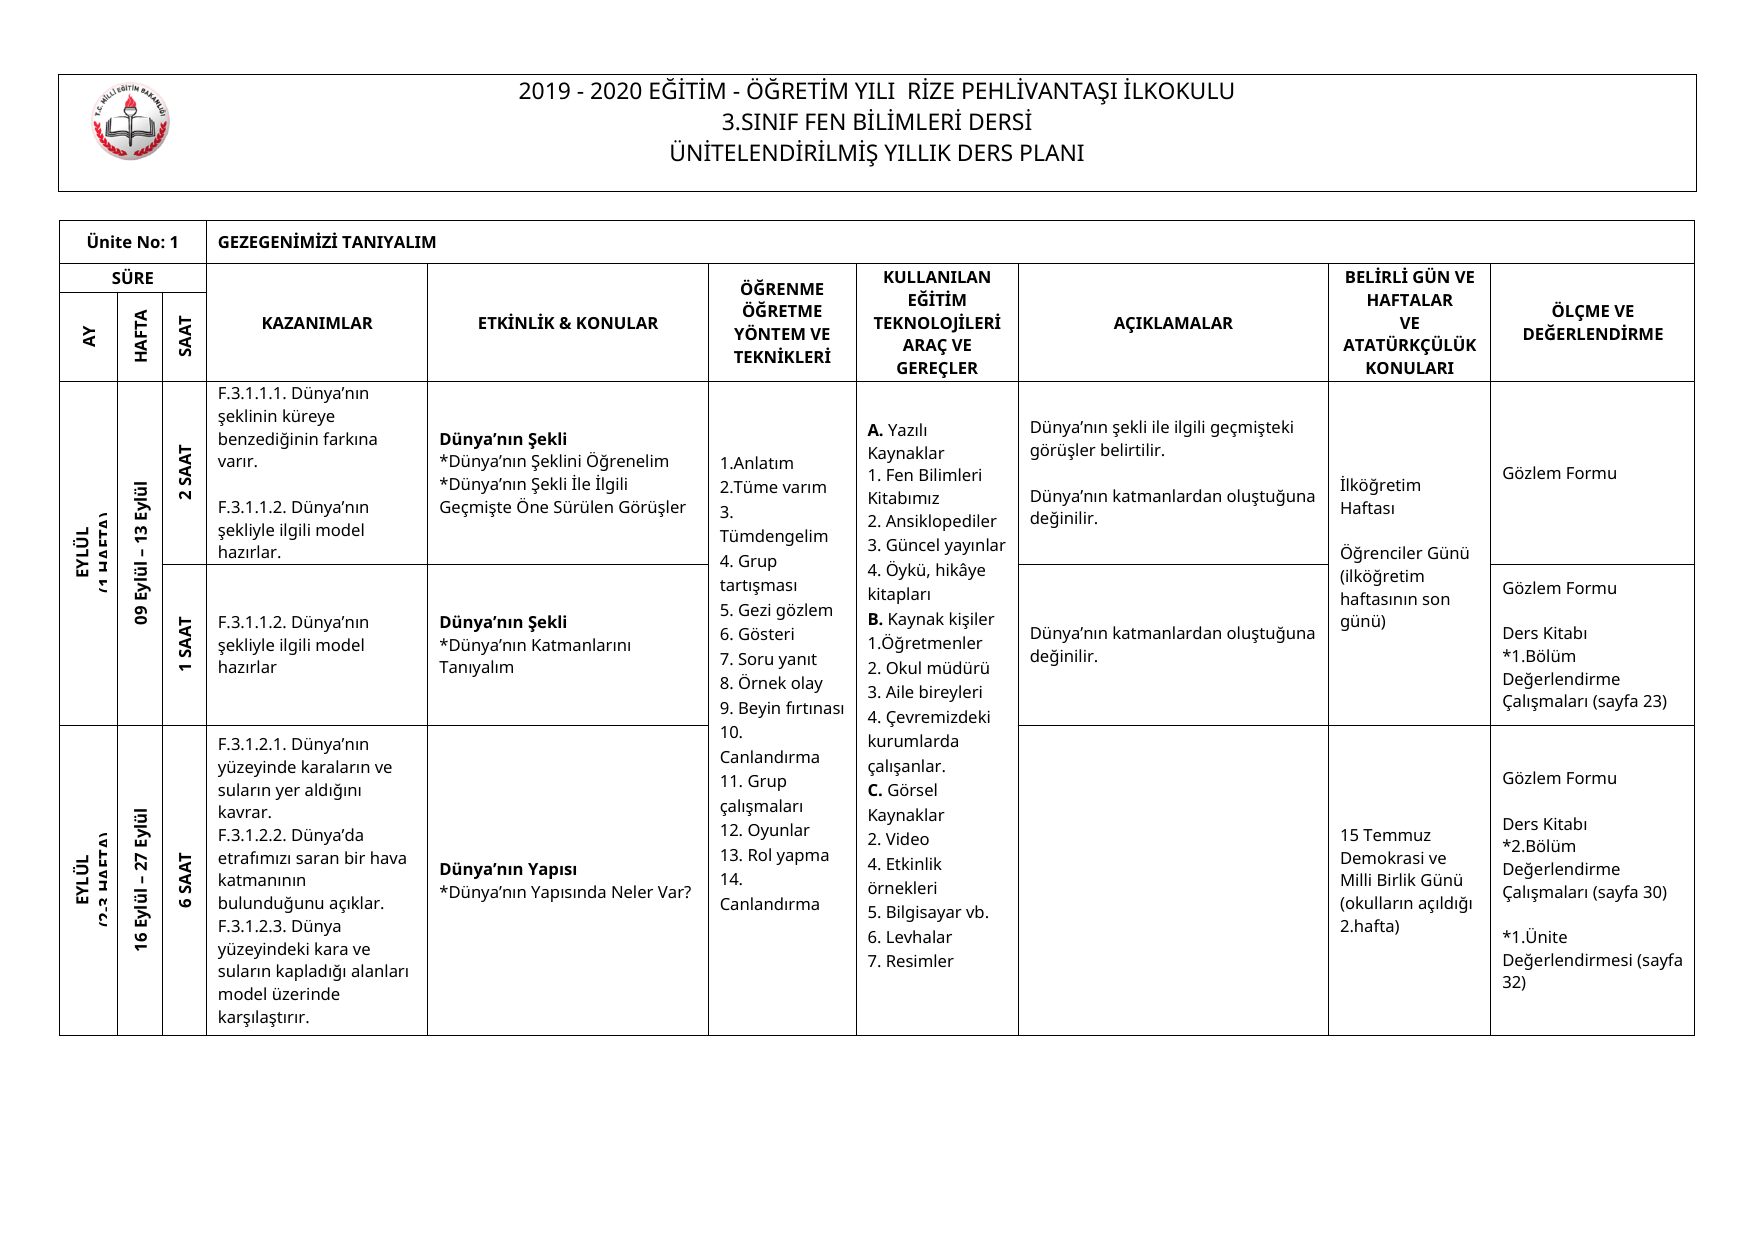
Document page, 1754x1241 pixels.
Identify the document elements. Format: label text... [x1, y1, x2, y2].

table_cell 1 SAAT [163, 565, 206, 724]
table_cell A. Yazılı Kaynaklar 1. Fen Bilimleri Kitabımız 2. Ansiklopediler 3. Güncel yayınlar 4. Öykü, hikâye kitapları B. Kaynak kişiler 1.Öğretmenler 2. Okul müdürü 3. Aile bireyleri 4. Çevremizdeki kurumlarda çalışanlar. C. Görsel Kaynaklar 2. Video 4. Etkinlik örnekleri 5. Bilgisayar vb. 6. Levhalar 7. Resimler [857, 382, 1018, 1035]
table_cell Dünya’nın Şekli *Dünya’nın Katmanlarını Tanıyalım [428, 565, 708, 724]
picture [85, 77, 175, 167]
table_cell ETKİNLİK & KONULAR [428, 264, 708, 381]
table_cell AY [60, 293, 117, 381]
table_cell EYLÜL (2-3.HAFTA) [60, 726, 117, 1035]
table_cell Dünya’nın katmanlardan oluştuğuna değinilir. [1019, 565, 1328, 724]
table_cell HAFTA [118, 293, 162, 381]
table_cell 16 Eylül – 27 Eylül [118, 726, 162, 1035]
table_cell 6 SAAT [163, 726, 206, 1035]
table_cell 2 SAAT [163, 382, 206, 564]
table_cell 09 Eylül – 13 Eylül [118, 382, 162, 724]
table_cell F.3.1.1.1. Dünya’nın şeklinin küreye benzediğinin farkına varır. F.3.1.1.2. Dünya’nın şekliyle ilgili model hazırlar. [207, 382, 427, 564]
table_cell Dünya’nın şekli ile ilgili geçmişteki görüşler belirtilir. Dünya’nın katmanlardan oluştuğuna değinilir. [1019, 382, 1328, 564]
table_header GEZEGENİMİZİ TANIYALIM [207, 221, 1694, 263]
table_cell BELİRLİ GÜN VE HAFTALAR VE ATATÜRKÇÜLÜK KONULARI [1329, 264, 1490, 381]
table_cell ÖLÇME VE DEĞERLENDİRME [1491, 264, 1694, 381]
table_cell Gözlem Formu Ders Kitabı *2.Bölüm Değerlendirme Çalışmaları (sayfa 30) *1.Ünite Değerlendirmesi (sayfa 32) [1491, 726, 1694, 1035]
table_cell 1.Anlatım 2.Tüme varım 3. Tümdengelim 4. Grup tartışması 5. Gezi gözlem 6. Gösteri 7. Soru yanıt 8. Örnek olay 9. Beyin fırtınası 10. Canlandırma 11. Grup çalışmaları 12. Oyunlar 13. Rol yapma 14. Canlandırma [709, 382, 856, 1035]
table_cell KAZANIMLAR [207, 264, 427, 381]
table_cell AÇIKLAMALAR [1019, 264, 1328, 381]
table_cell İlköğretim Haftası Öğrenciler Günü (ilköğretim haftasının son günü) [1329, 382, 1490, 724]
table_cell 15 Temmuz Demokrasi ve Milli Birlik Günü (okulların açıldığı 2.hafta) [1329, 726, 1490, 1035]
table_cell Dünya’nın Yapısı *Dünya’nın Yapısında Neler Var? [428, 726, 708, 1035]
table_cell SAAT [163, 293, 206, 381]
table_cell EYLÜL (1.HAFTA) [60, 382, 117, 724]
table_cell ÖĞRENME ÖĞRETME YÖNTEM VE TEKNİKLERİ [709, 264, 856, 381]
table_cell Gözlem Formu Ders Kitabı *1.Bölüm Değerlendirme Çalışmaları (sayfa 23) [1491, 565, 1694, 724]
table_cell F.3.1.2.1. Dünya’nın yüzeyinde karaların ve suların yer aldığını kavrar. F.3.1.2.2. Dünya’da etrafımızı saran bir hava katmanının bulunduğunu açıklar. F.3.1.2.3. Dünya yüzeyindeki kara ve suların kapladığı alanları model üzerinde karşılaştırır. [207, 726, 427, 1035]
table_cell F.3.1.1.2. Dünya’nın şekliyle ilgili model hazırlar [207, 565, 427, 724]
table_cell Gözlem Formu [1491, 382, 1694, 564]
table_cell Dünya’nın Şekli *Dünya’nın Şeklini Öğrenelim *Dünya’nın Şekli İle İlgili Geçmişte Öne Sürülen Görüşler [428, 382, 708, 564]
table_cell SÜRE [60, 264, 206, 292]
table_cell [1019, 726, 1328, 1035]
table_header Ünite No: 1 [60, 221, 206, 263]
table_cell KULLANILAN EĞİTİM TEKNOLOJİLERİ ARAÇ VE GEREÇLER [857, 264, 1018, 381]
